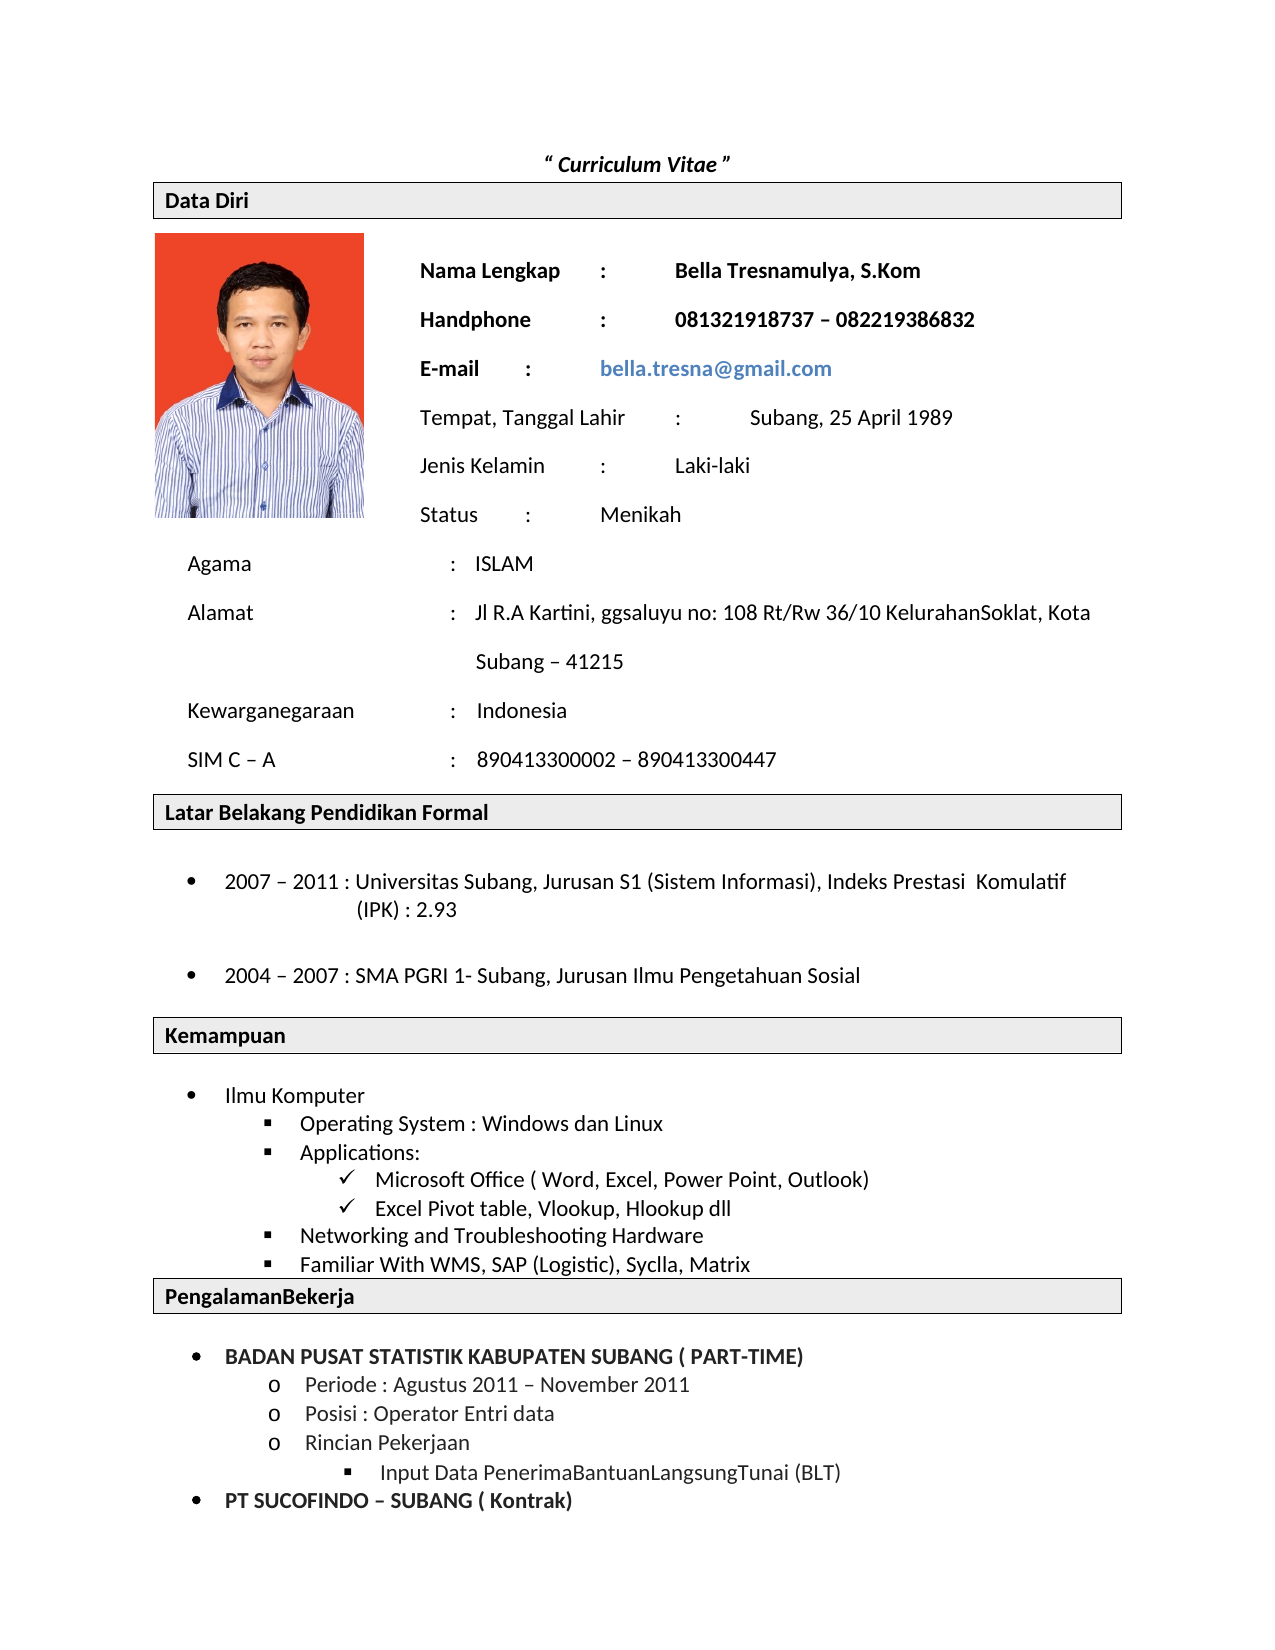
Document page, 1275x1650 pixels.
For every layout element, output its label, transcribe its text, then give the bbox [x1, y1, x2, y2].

list Applications: [262, 1138, 1125, 1166]
list PT SUCOFINDO – SUBANG ( Kontrak) [192, 1486, 1125, 1514]
list Familiar With WMS, SAP (Logistic), Syclla, Matrix [262, 1250, 1125, 1278]
text Subang – 41215 [187, 647, 1125, 675]
text SIM C – A : 890413300002 – 890413300447 [187, 745, 1125, 773]
table_header Latar Belakang Pendidikan Formal [154, 795, 1121, 829]
list Operating System : Windows dan Linux [262, 1109, 1125, 1138]
list Excel Pivot table, Vlookup, Hlookup dll [337, 1194, 1125, 1222]
text E-mail : bella.tresna@gmail.com [187, 354, 1125, 382]
list BADAN PUSAT STATISTIK KABUPATEN SUBANG ( PART-TIME) [192, 1342, 1125, 1370]
list Rincian Pekerjaan [267, 1428, 1125, 1458]
text Tempat, Tanggal Lahir : Subang, 25 April 1989 [187, 403, 1125, 431]
table_header Kemampuan [154, 1018, 1121, 1052]
text Alamat : Jl R.A Kartini, ggsaluyu no: 108 Rt/Rw 36/10 KelurahanSoklat, Kota [187, 598, 1125, 626]
list 2004 – 2007 : SMA PGRI 1- Subang, Jurusan Ilmu Pengetahuan Sosial [187, 961, 1125, 989]
text Status : Menikah [187, 500, 1125, 528]
text Kewarganegaraan : Indonesia [187, 696, 1125, 724]
table_header PengalamanBekerja [154, 1279, 1121, 1313]
list Input Data PenerimaBantuanLangsungTunai (BLT) [342, 1458, 1125, 1486]
list Ilmu Komputer [187, 1082, 1125, 1109]
list Periode : Agustus 2011 – November 2011 [267, 1370, 1125, 1399]
picture [154, 233, 364, 518]
list 2007 – 2011 : Universitas Subang, Jurusan S1 (Sistem Informasi), Indeks Prestasi Komulatif (IPK) : 2.93 [187, 867, 1125, 923]
text Jenis Kelamin : Laki-laki [187, 452, 1125, 479]
table_header Data Diri [154, 183, 1121, 218]
list Posisi : Operator Entri data [267, 1399, 1125, 1428]
text Agama : ISLAM [187, 549, 1125, 577]
list Networking and Troubleshooting Hardware [262, 1222, 1125, 1250]
text Nama Lengkap : Bella Tresnamulya, S.Kom [187, 256, 1125, 284]
list Microsoft Office ( Word, Excel, Power Point, Outlook) [337, 1166, 1125, 1194]
subtitle “ Curriculum Vitae ” [150, 150, 1125, 178]
text Handphone : 081321918737 – 082219386832 [187, 305, 1125, 333]
